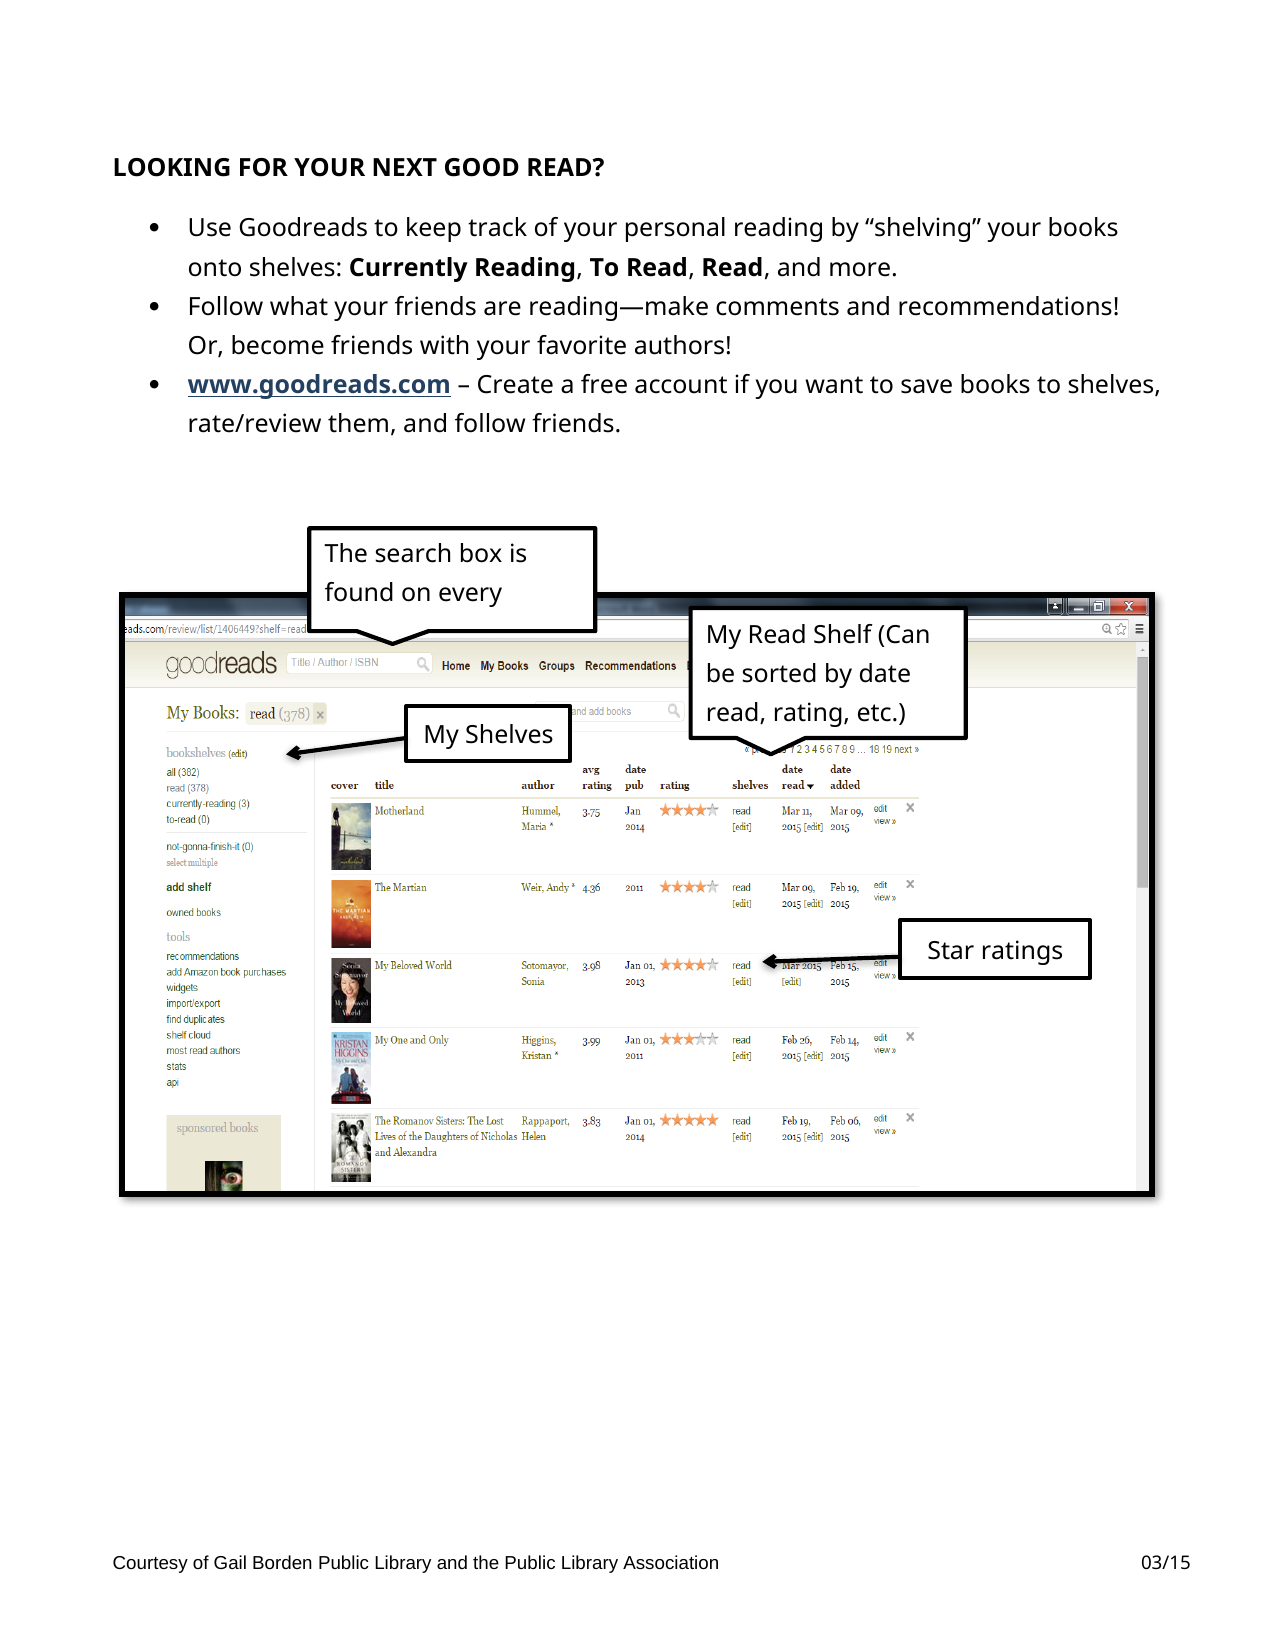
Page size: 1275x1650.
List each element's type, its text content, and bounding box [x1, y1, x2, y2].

list Or, become friends with your favorite authors! [187, 327, 1162, 362]
picture [125, 598, 1149, 1191]
list www.goodreads.com – Create a free account if you want to save books to shelves, rate/review them, and follow friends. [150, 367, 1162, 440]
list Use Goodreads to keep track of your personal reading by “shelving” your books onto shelves: Currently Reading, To Read, Read, and more. [150, 210, 1162, 283]
text LOOKING FOR YOUR NEXT GOOD READ? [112, 150, 1162, 184]
list Follow what your friends are reading—make comments and recommendations! [150, 288, 1162, 322]
